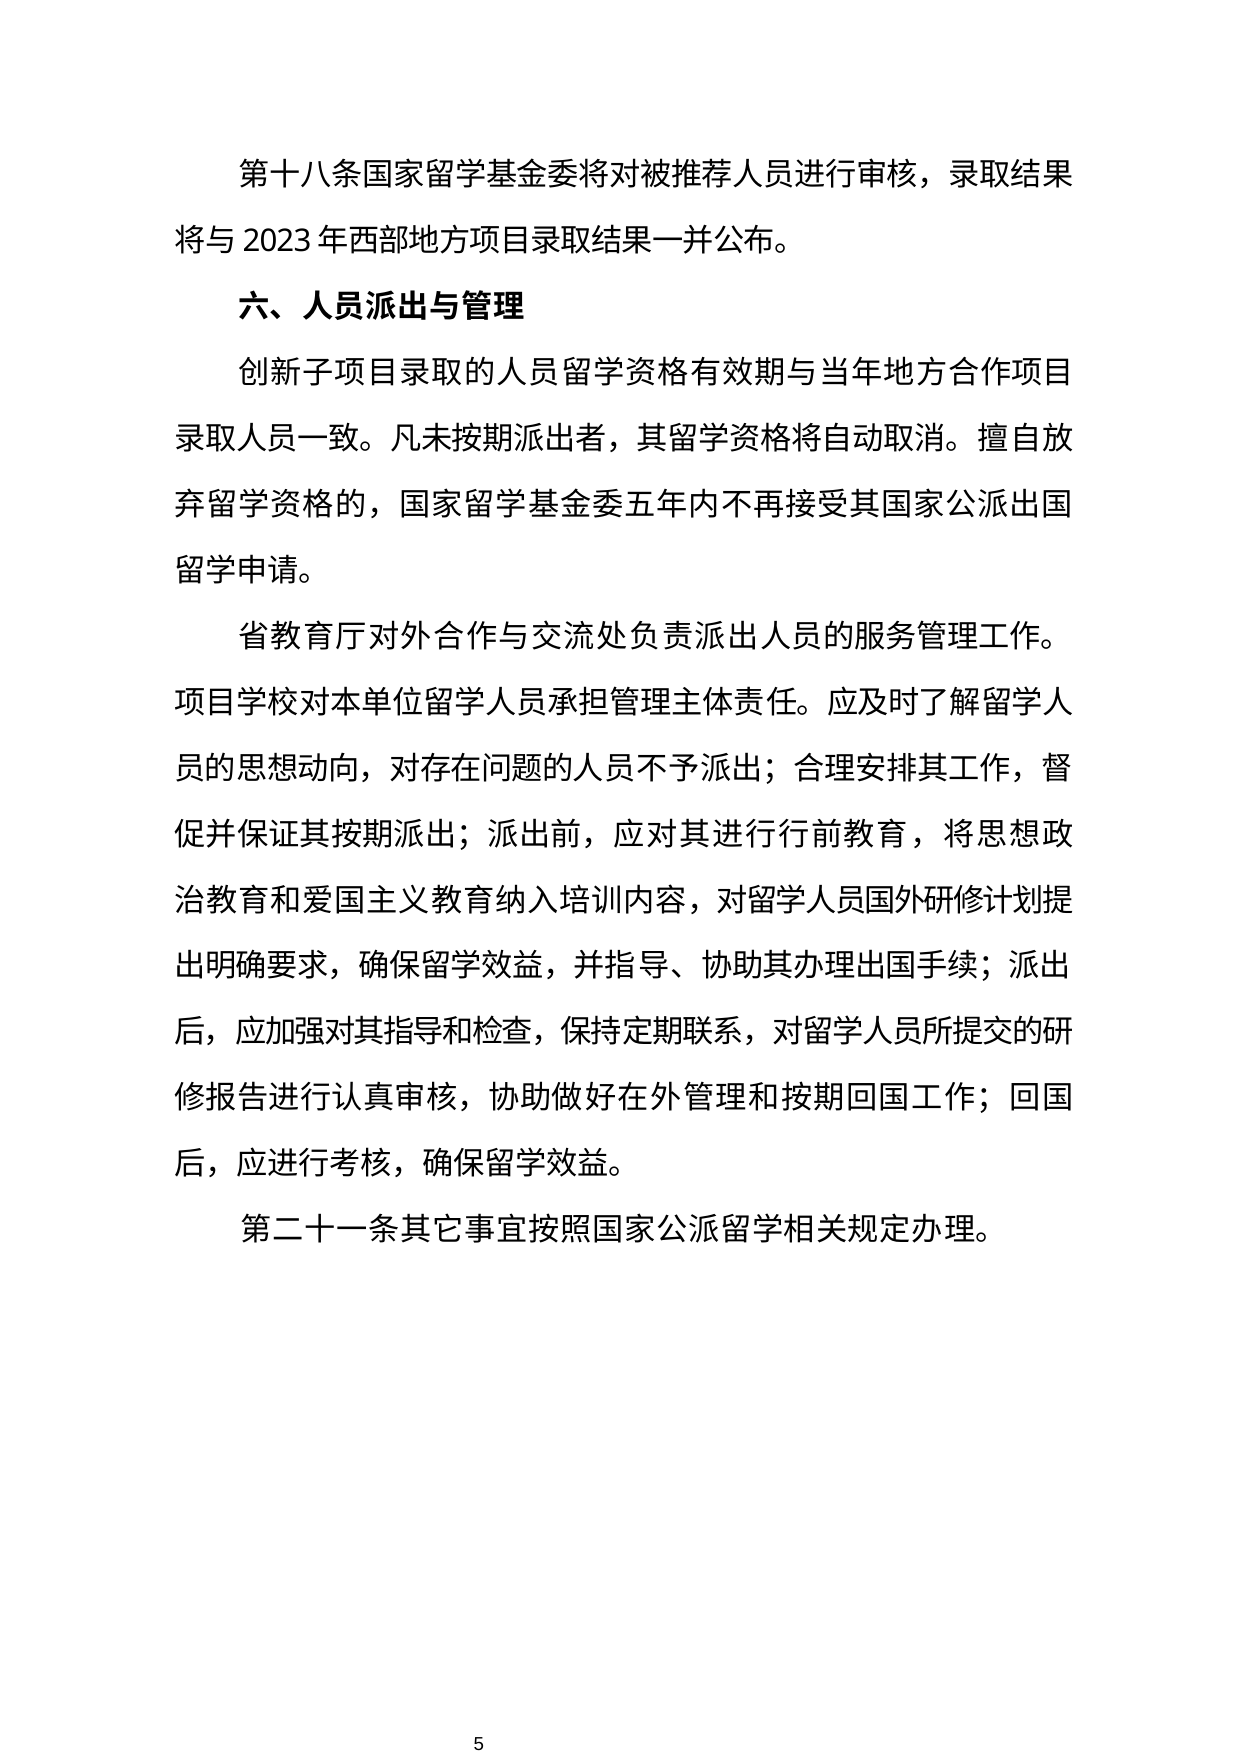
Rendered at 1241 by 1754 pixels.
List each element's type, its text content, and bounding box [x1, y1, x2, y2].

text 创新子项目录取的人员留学资格有效期与当年地方合作项目录取人员一致。凡未按期派出者，其留学资格将自动取消。擅自放弃留学资格的，国家留学基金委五年内不再接受其国家公派出国留学申请。 [174, 347, 1073, 590]
text 六、人员派出与管理 [174, 281, 1073, 326]
text 省教育厅对外合作与交流处负责派出人员的服务管理工作。项目学校对本单位留学人员承担管理主体责任。应及时了解留学人员的思想动向，对存在问题的人员不予派出；合理安排其工作，督促并保证其按期派出；派出前，应对其进行行前教育，将思想政治教育和爱国主义教育纳入培训内容，对留学人员国外研修计划提出明确要求，确保留学效益，并指导、协助其办理出国手续；派出后，应加强对其指导和检查，保持定期联系，对留学人员所提交的研修报告进行认真审核，协助做好在外管理和按期回国工作；回国后，应进行考核，确保留学效益。 [174, 611, 1073, 1184]
text 第十八条国家留学基金委将对被推荐人员进行审核，录取结果将与2023年西部地方项目录取结果一并公布。 [174, 149, 1073, 260]
text 第二十一条其它事宜按照国家公派留学相关规定办理。 [173, 1204, 1073, 1249]
